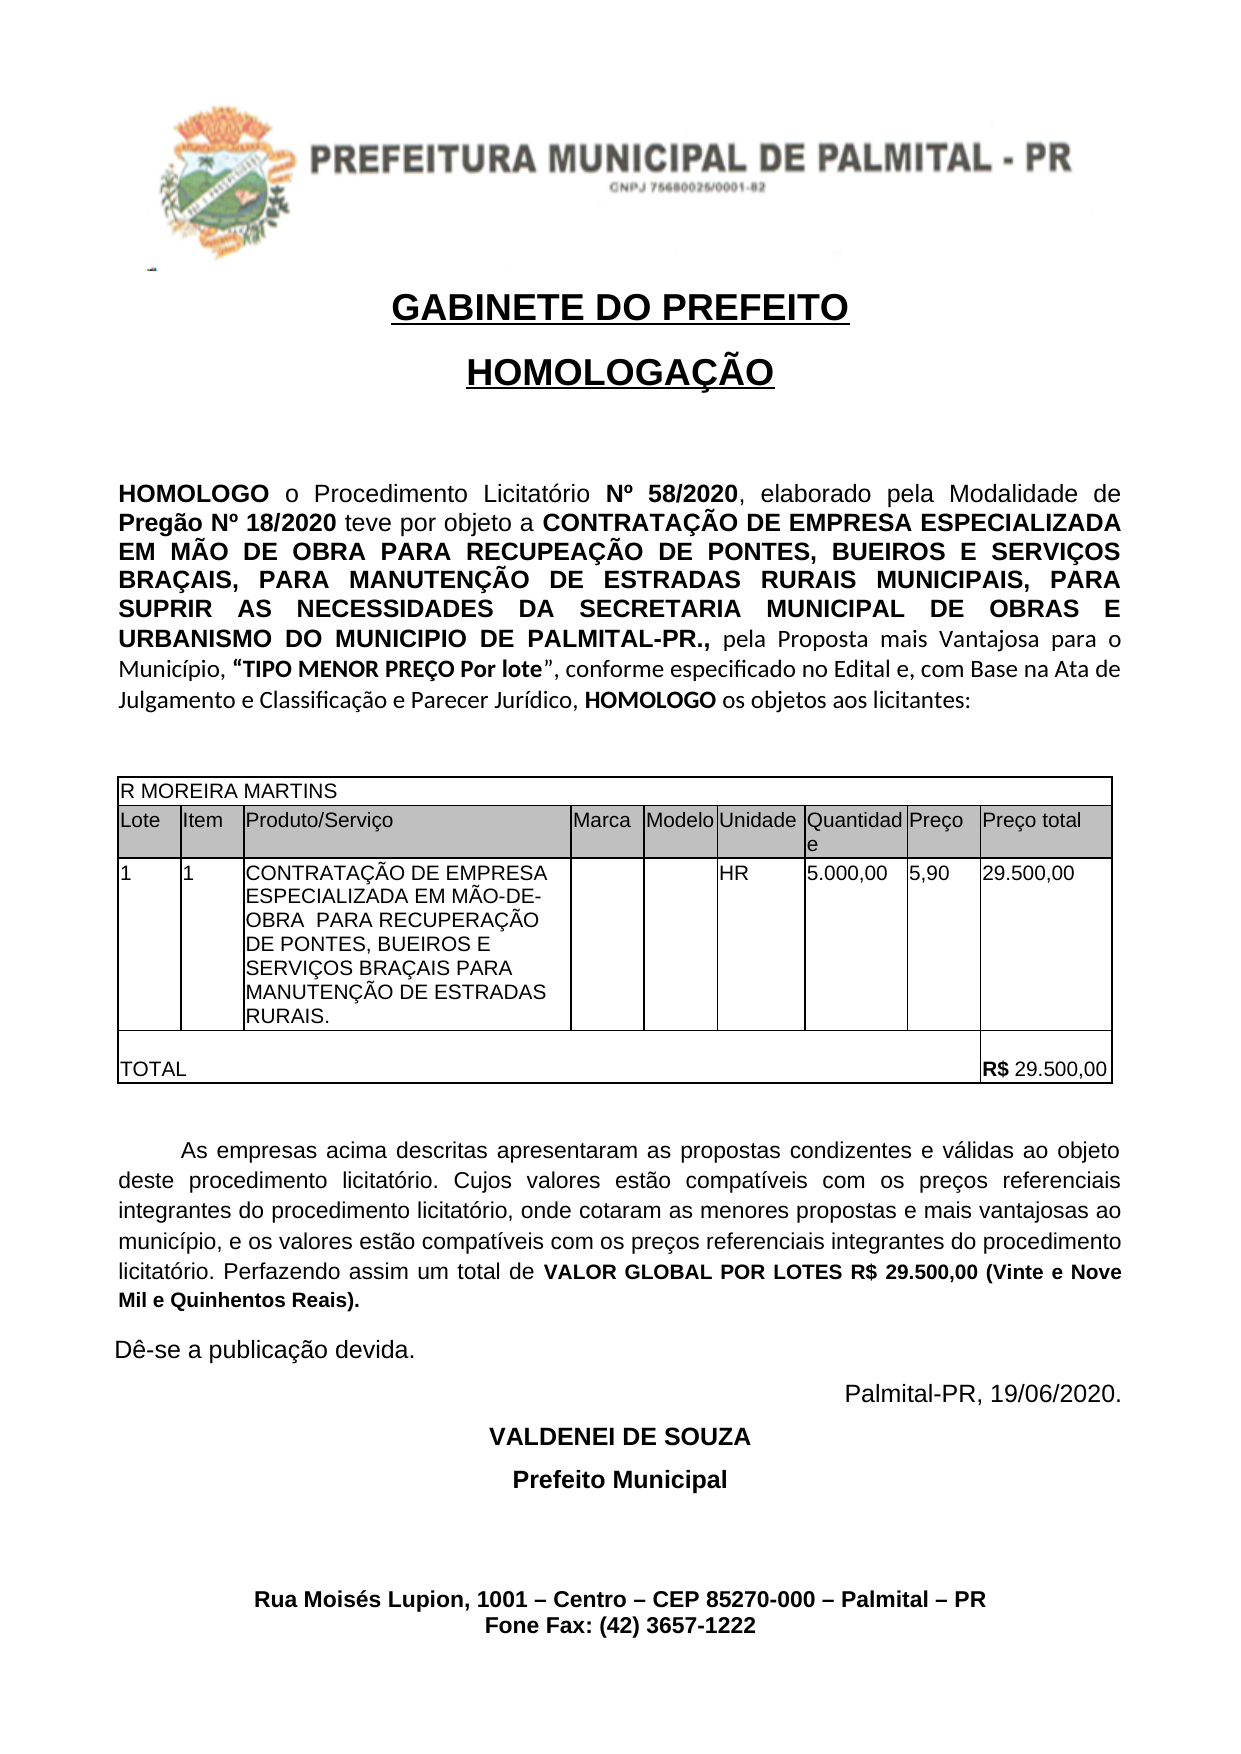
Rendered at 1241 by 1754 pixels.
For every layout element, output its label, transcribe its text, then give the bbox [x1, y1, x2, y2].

table_cell Preço total [981, 806, 1111, 857]
table_cell Produto/Serviço [245, 806, 570, 857]
table_cell [645, 859, 717, 1030]
table_cell 5,90 [908, 859, 980, 1030]
table_header R MOREIRA MARTINS [119, 778, 1111, 805]
table_cell Item [182, 806, 243, 857]
table_cell HR [718, 859, 804, 1030]
table_cell Preço [908, 806, 980, 857]
text Dê-se a publicação devida. [45, 1336, 1122, 1364]
table_cell 29.500,00 [981, 859, 1111, 1030]
table_cell R$ 29.500,00 [981, 1031, 1111, 1082]
text HOMOLOGO o Procedimento Licitatório Nº 58/2020, elaborado pela Modalidade de Pregão Nº 18/2020 teve por objeto a CONTRATAÇÃO DE EMPRESA ESPECIALIZADA EM MÃO DE OBRA PARA RECUPEAÇÃO DE PONTES, BUEIROS E SERVIÇOS BRAÇAIS, PARA MANUTENÇÃO DE ESTRADAS RURAIS MUNICIPAIS, PARA SUPRIR AS NECESSIDADES DA SECRETARIA MUNICIPAL DE OBRAS E URBANISMO DO MUNICIPIO DE PALMITAL-PR., pela Proposta mais Vantajosa para o Município, “TIPO MENOR PREÇO Por lote”, conforme especificado no Edital e, com Base na Ata de Julgamento e Classificação e Parecer Jurídico, HOMOLOGO os objetos aos licitantes: [118, 479, 1122, 714]
picture [147, 94, 1093, 271]
table_cell Modelo [645, 806, 717, 857]
text HOMOLOGAÇÃO [118, 350, 1122, 393]
table_cell [572, 859, 643, 1030]
table_cell Lote [119, 806, 180, 857]
text GABINETE DO PREFEITO [118, 285, 1122, 328]
text As empresas acima descritas apresentaram as propostas condizentes e válidas ao objeto deste procedimento licitatório. Cujos valores estão compatíveis com os preços referenciais integrantes do procedimento licitatório, onde cotaram as menores propostas e mais vantajosas ao município, e os valores estão compatíveis com os preços referenciais integrantes do procedimento licitatório. Perfazendo assim um total de VALOR GLOBAL POR LOTES R$ 29.500,00 (Vinte e Nove Mil e Quinhentos Reais). [118, 1137, 1122, 1312]
text VALDENEI DE SOUZA [118, 1422, 1122, 1451]
table_cell 5.000,00 [806, 859, 907, 1030]
table_cell Marca [572, 806, 643, 857]
table_cell Unidade [718, 806, 804, 857]
text Palmital-PR, 19/06/2020. [45, 1379, 1122, 1407]
table_cell 1 [119, 859, 180, 1030]
table_cell Quantidade [806, 806, 907, 857]
table_cell TOTAL [119, 1031, 980, 1082]
text Prefeito Municipal [118, 1465, 1122, 1494]
table_cell 1 [182, 859, 243, 1030]
table_cell CONTRATAÇÃO DE EMPRESA ESPECIALIZADA EM MÃO-DE-OBRA PARA RECUPERAÇÃO DE PONTES, BUEIROS E SERVIÇOS BRAÇAIS PARA MANUTENÇÃO DE ESTRADAS RURAIS. [245, 859, 570, 1030]
